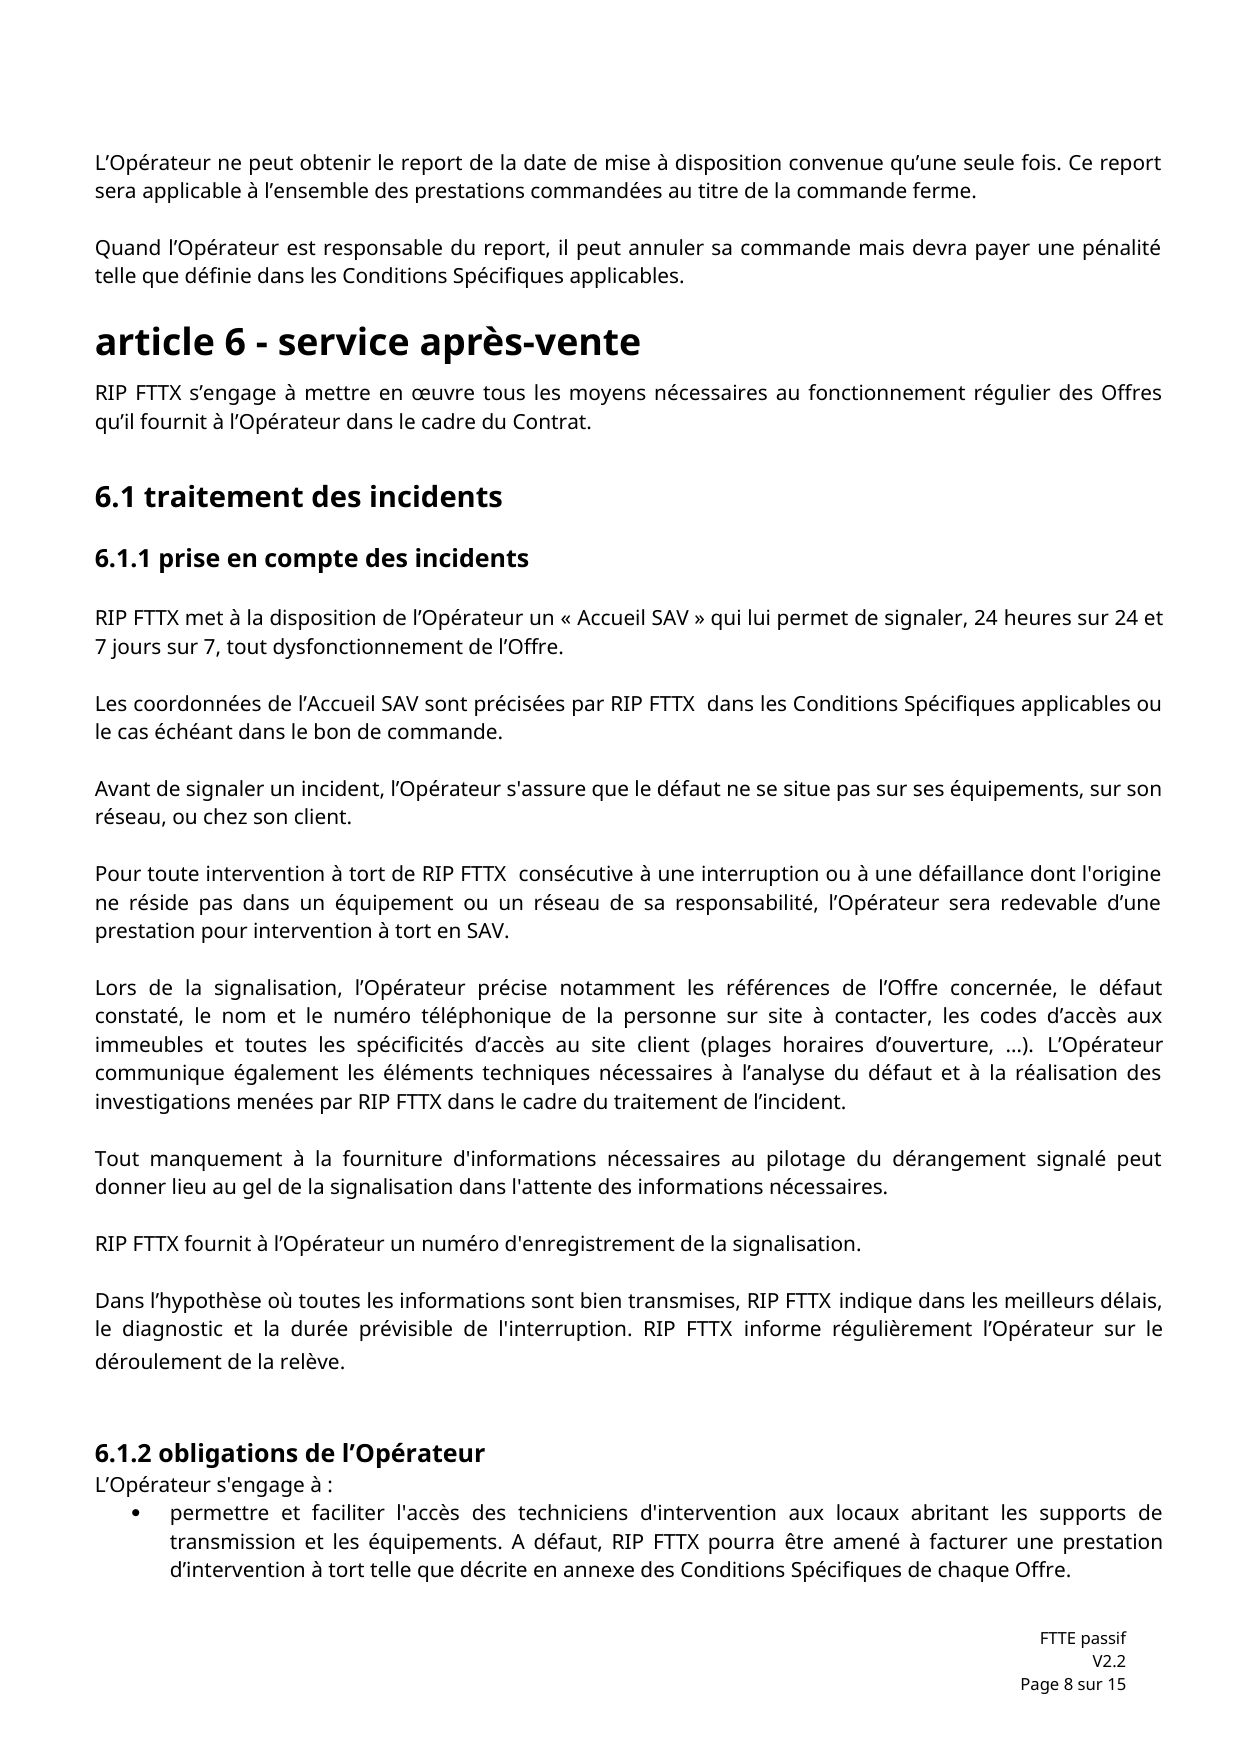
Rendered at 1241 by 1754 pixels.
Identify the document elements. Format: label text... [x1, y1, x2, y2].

text L’Opérateur ne peut obtenir le report de la date de mise à disposition convenue qu’une seule fois. Ce report sera applicable à l’ensemble des prestations commandées au titre de la commande ferme. [94, 148, 1163, 204]
list permettre et faciliter l'accès des techniciens d'intervention aux locaux abritant les supports de transmission et les équipements. A défaut, RIP FTTX pourra être amené à facturer une prestation d’intervention à tort telle que décrite en annexe des Conditions Spécifiques de chaque Offre. [132, 1498, 1163, 1584]
text L’Opérateur s'engage à : [94, 1470, 1163, 1498]
subtitle obligations de l’Opérateur [94, 1436, 1163, 1470]
text Quand l’Opérateur est responsable du report, il peut annuler sa commande mais devra payer une pénalité telle que définie dans les Conditions Spécifiques applicables. [94, 233, 1163, 290]
text Les coordonnées de l’Accueil SAV sont précisées par RIP FTTX dans les Conditions Spécifiques applicables ou le cas échéant dans le bon de commande. [94, 689, 1163, 746]
text service après-vente [94, 315, 1163, 366]
text RIP FTTX fournit à l’Opérateur un numéro d'enregistrement de la signalisation. [94, 1229, 1163, 1257]
text Lors de la signalisation, l’Opérateur précise notamment les références de l’Offre concernée, le défaut constaté, le nom et le numéro téléphonique de la personne sur site à contacter, les codes d’accès aux immeubles et toutes les spécificités d’accès au site client (plages horaires d’ouverture, …). L’Opérateur communique également les éléments techniques nécessaires à l’analyse du défaut et à la réalisation des investigations menées par RIP FTTX dans le cadre du traitement de l’incident. [94, 973, 1163, 1115]
text Avant de signaler un incident, l’Opérateur s'assure que le défaut ne se situe pas sur ses équipements, sur son réseau, ou chez son client. [94, 774, 1163, 831]
text Dans l’hypothèse où toutes les informations sont bien transmises, RIP FTTX indique dans les meilleurs délais, le diagnostic et la durée prévisible de l'interruption. RIP FTTX informe régulièrement l’Opérateur sur le déroulement de la relève. [94, 1286, 1163, 1377]
subtitle prise en compte des incidents [94, 541, 1163, 575]
text Pour toute intervention à tort de RIP FTTX consécutive à une interruption ou à une défaillance dont l'origine ne réside pas dans un équipement ou un réseau de sa responsabilité, l’Opérateur sera redevable d’une prestation pour intervention à tort en SAV. [94, 859, 1163, 945]
subtitle traitement des incidents [94, 476, 1163, 516]
text RIP FTTX met à la disposition de l’Opérateur un « Accueil SAV » qui lui permet de signaler, 24 heures sur 24 et 7 jours sur 7, tout dysfonctionnement de l’Offre. [94, 603, 1163, 660]
text Tout manquement à la fourniture d'informations nécessaires au pilotage du dérangement signalé peut donner lieu au gel de la signalisation dans l'attente des informations nécessaires. [94, 1144, 1163, 1201]
text RIP FTTX s’engage à mettre en œuvre tous les moyens nécessaires au fonctionnement régulier des Offres qu’il fournit à l’Opérateur dans le cadre du Contrat. [94, 378, 1163, 435]
